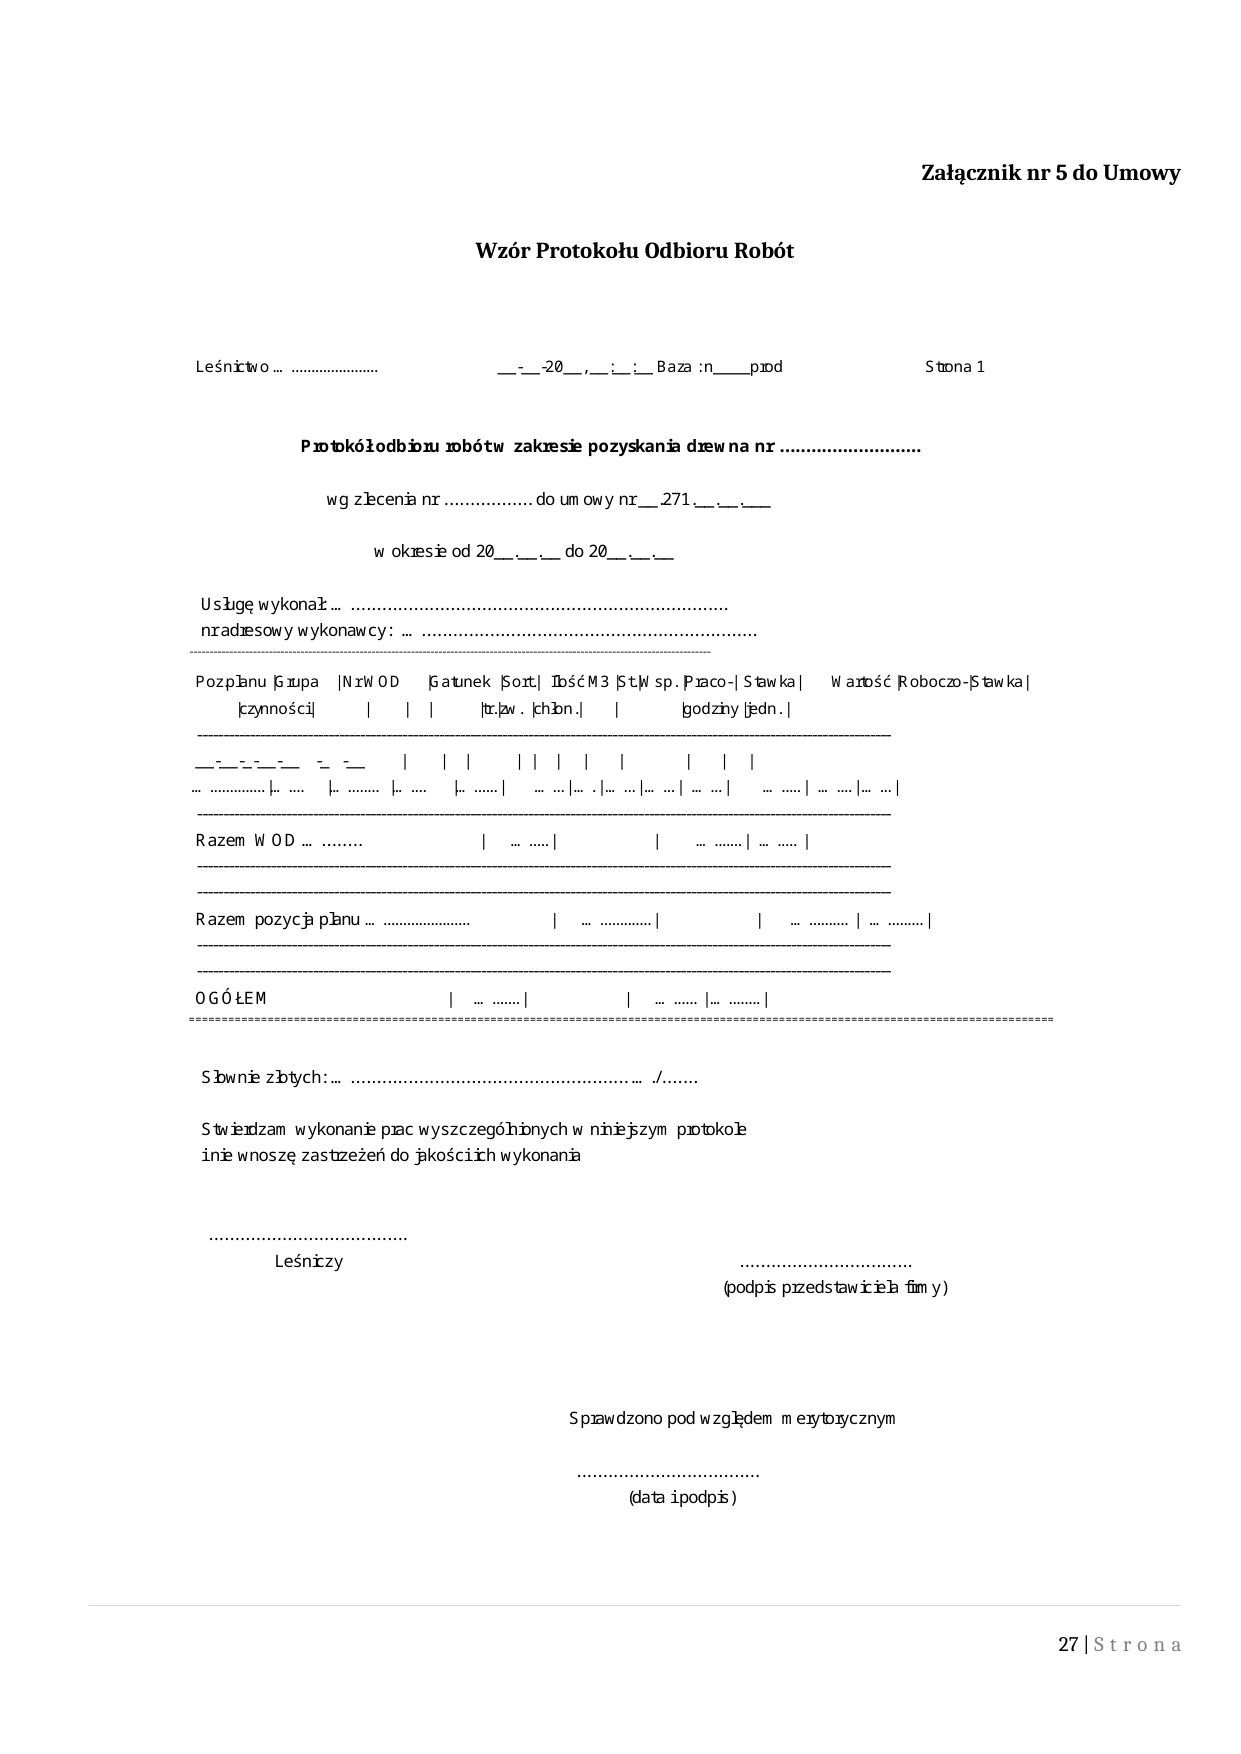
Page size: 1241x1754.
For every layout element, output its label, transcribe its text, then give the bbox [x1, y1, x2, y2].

text Wzór Protokołu Odbioru Robót [89, 238, 1181, 264]
text Załącznik nr 5 do Umowy [89, 160, 1181, 187]
